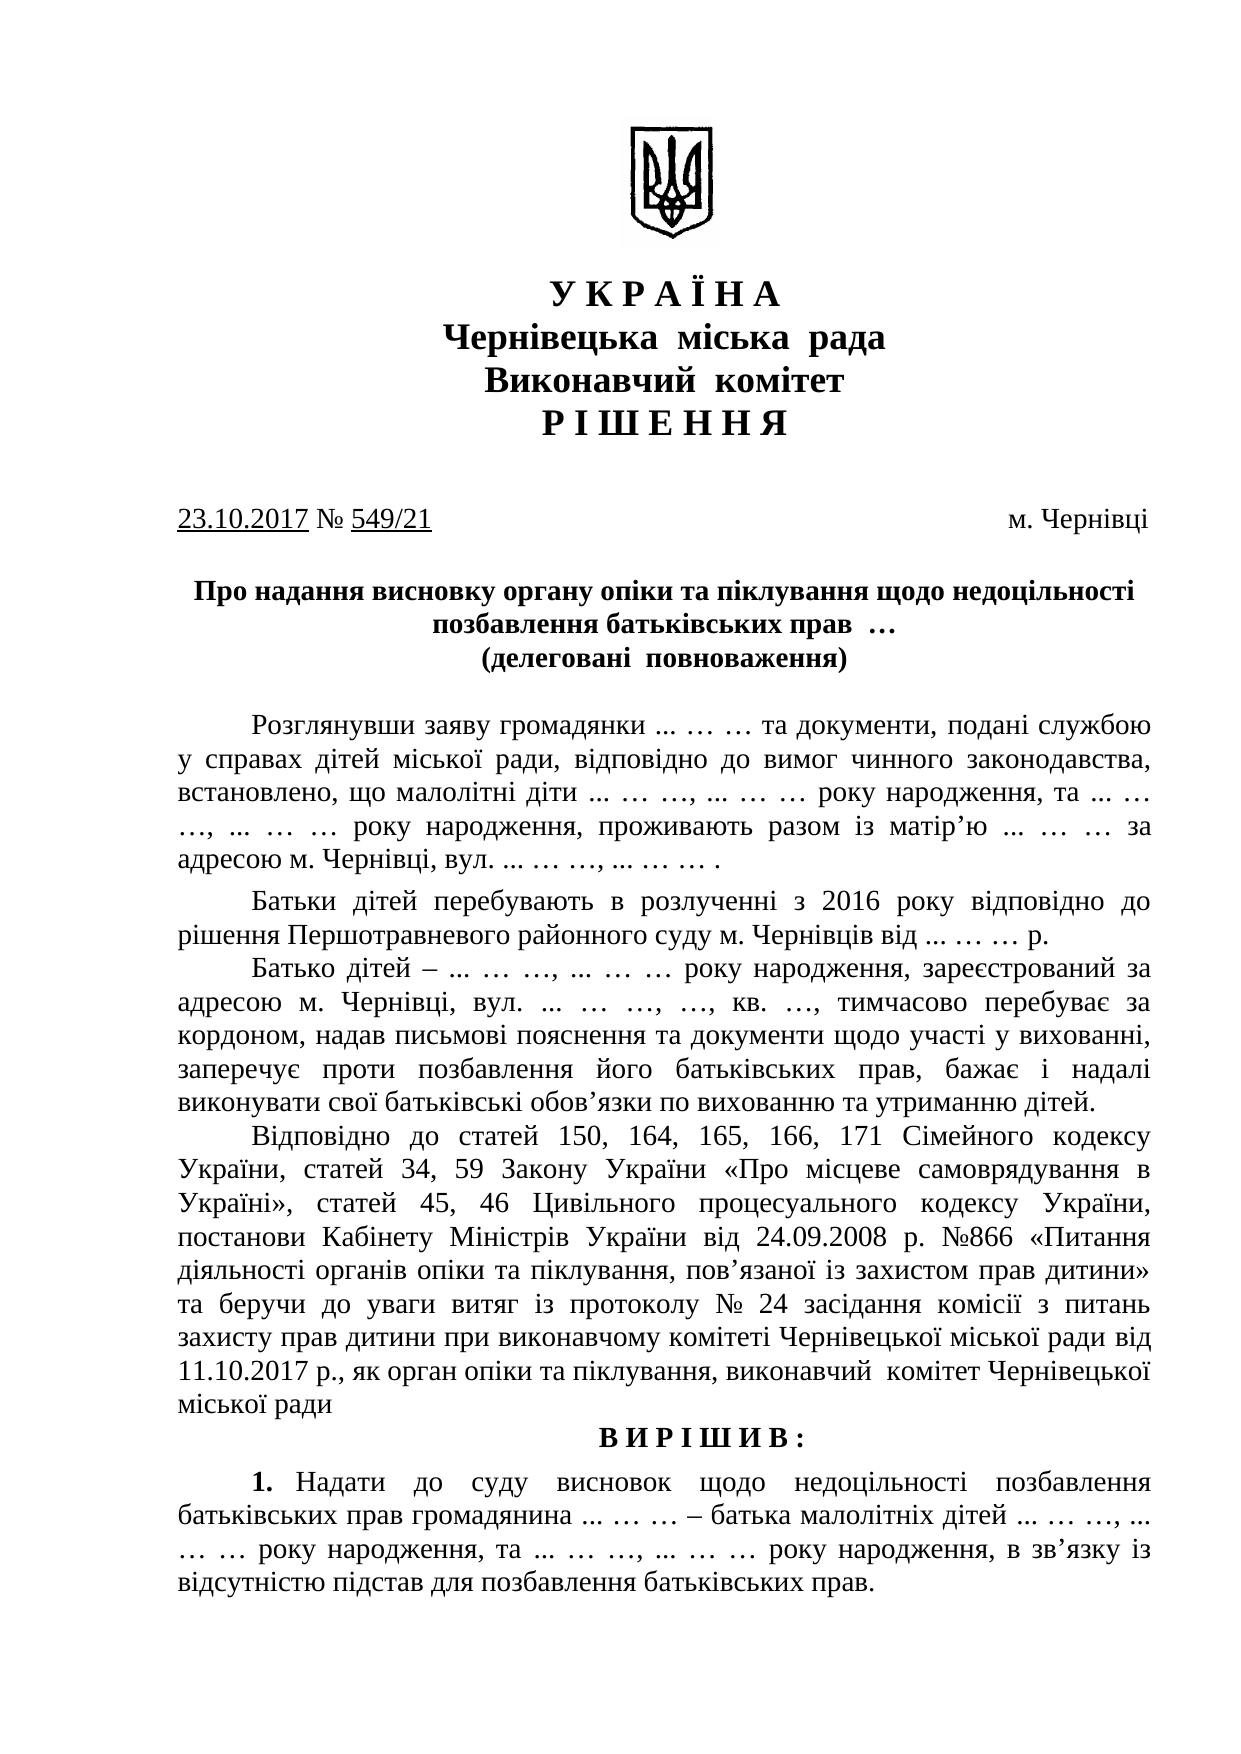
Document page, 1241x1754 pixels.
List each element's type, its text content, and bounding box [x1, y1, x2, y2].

text 23.10.2017 № 549/21 м. Чернівці [177, 501, 1152, 535]
text Батько дітей – ... … …, ... … … року народження, зареєстрований за адресою м. Чернівці, вул. ... … …, …, кв. …, тимчасово перебуває за кордоном, надав письмові пояснення та документи щодо участі у вихованні, заперечує проти позбавлення його батьківських прав, бажає і надалі виконувати свої батьківські обов’язки по вихованню та утриманню дітей. [177, 950, 1152, 1118]
text У К Р А Ї Н А [177, 271, 1152, 314]
picture [618, 116, 719, 248]
list Надати до суду висновок щодо недоцільності позбавлення батьківських прав громадянина ... … … – батька малолітніх дітей ... … …, ... … … року народження, та ... … …, ... … … року народження, в зв’язку із відсутністю підстав для позбавлення батьківських прав. [177, 1464, 1152, 1598]
text В И Р І Ш И В : [177, 1420, 1152, 1453]
subtitle Про надання висновку органу опіки та піклування щодо недоцільності позбавлення батьківських прав … [177, 573, 1152, 640]
subtitle Виконавчий комiтет [177, 357, 1152, 401]
text Відповідно до статей 150, 164, 165, 166, 171 Сімейного кодексу України, статей 34, 59 Закону України «Про місцеве самоврядування в Україні», статей 45, 46 Цивільного процесуального кодексу України, постанови Кабінету Міністрів України від 24.09.2008 р. №866 «Питання діяльності органів опіки та піклування, пов’язаної із захистом прав дитини» та беручи до уваги витяг із протоколу № 24 засідання комісії з питань захисту прав дитини при виконавчому комітеті Чернівецької міської ради від 11.10.2017 р., як орган опіки та піклування, виконавчий комітет Чернівецької міської ради [177, 1118, 1152, 1420]
text Розглянувши заяву громадянки ... … … та документи, подані службою у справах дітей міської ради, відповідно до вимог чинного законодавства, встановлено, що малолітні діти ... … …, ... … … року народження, та ... … …, ... … … року народження, проживають разом із матір’ю ... … … за адресою м. Чернівці, вул. ... … …, ... … … . [177, 707, 1152, 875]
subtitle Р І Ш Е Н Н Я [177, 401, 1152, 444]
text Батьки дітей перебувають в розлученні з 2016 року відповідно до рішення Першотравневого районного суду м. Чернівців від ... … … р. [177, 883, 1152, 950]
subtitle Чернiвецька мiська рада [177, 314, 1152, 357]
subtitle (делеговані повноваження) [177, 640, 1152, 674]
